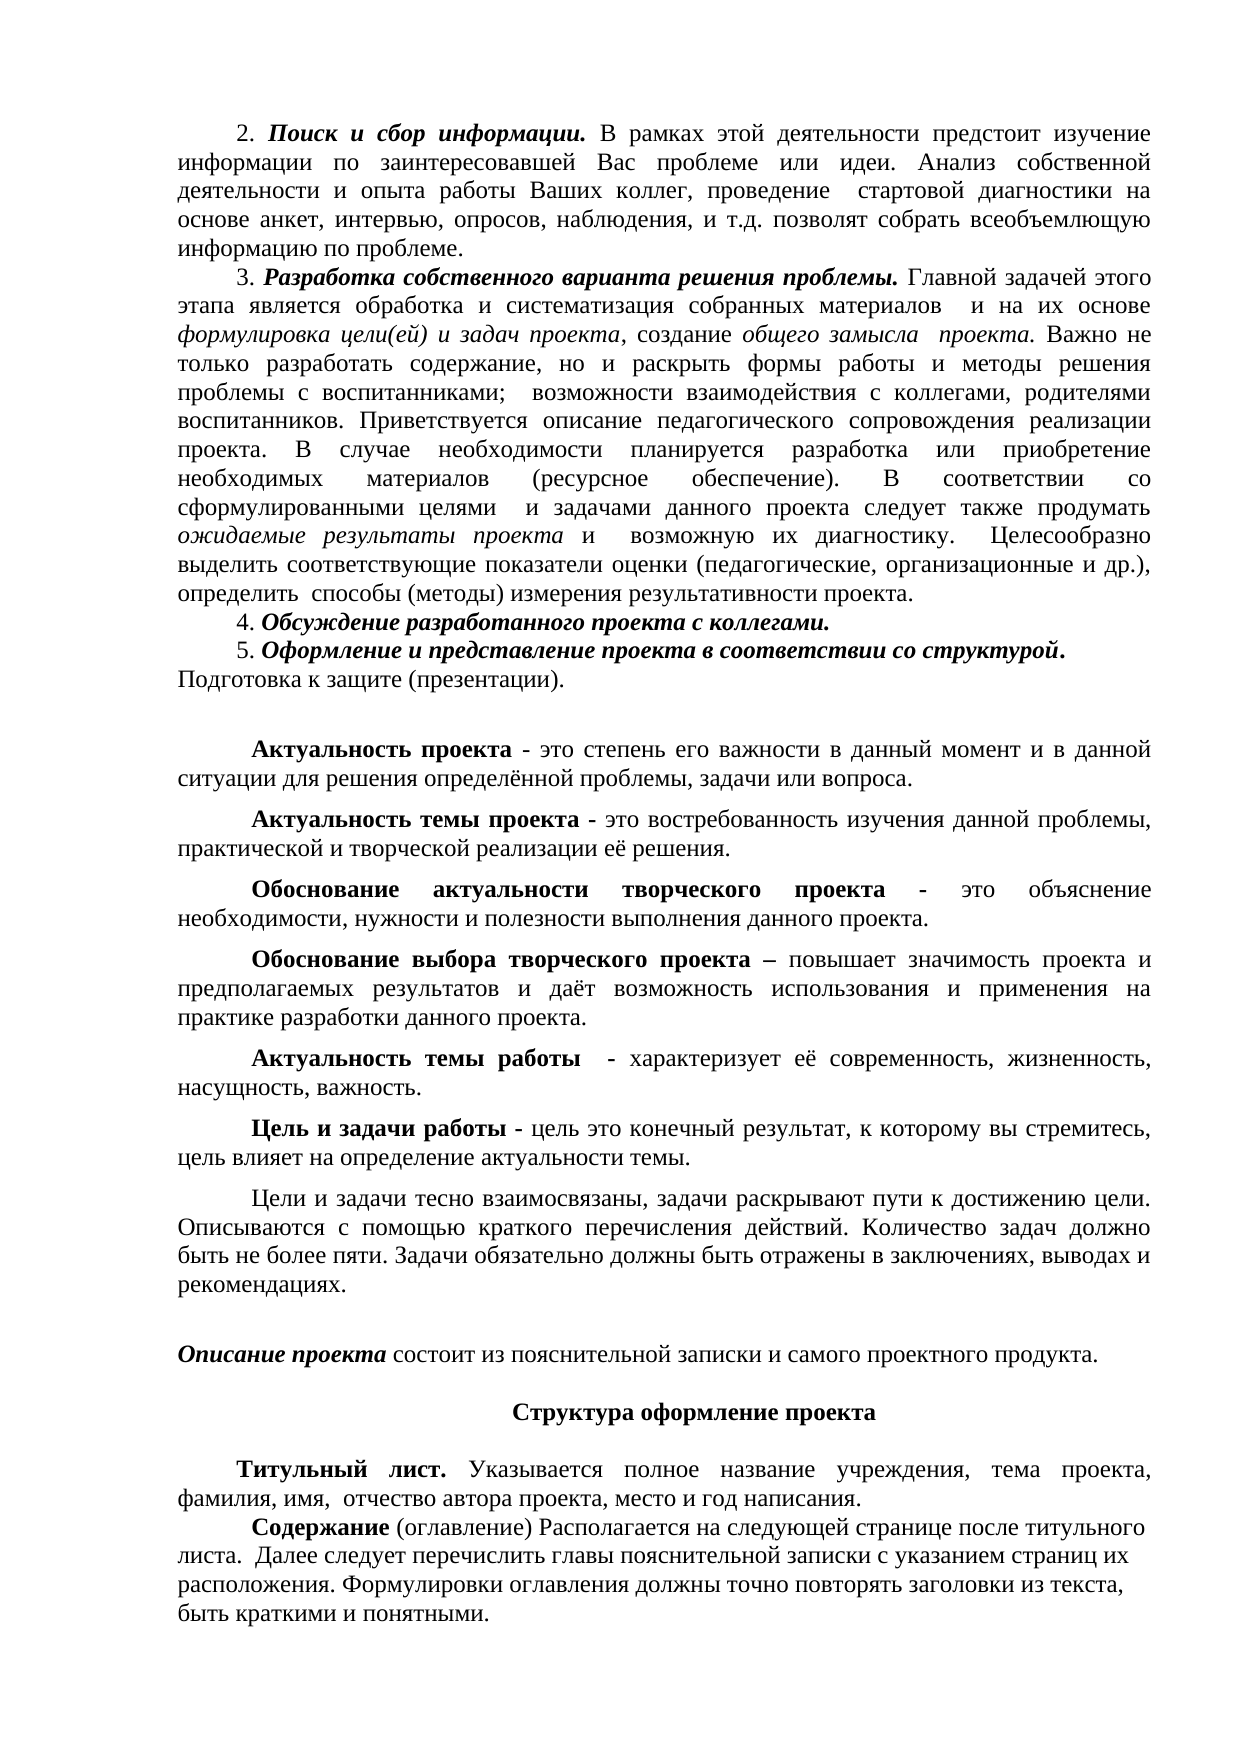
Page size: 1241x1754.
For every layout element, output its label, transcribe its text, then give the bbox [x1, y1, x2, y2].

text Обоснование выбора творческого проекта – повышает значимость проекта и предполагаемых результатов и даёт возможность использования и применения на практике разработки данного проекта. [177, 944, 1152, 1031]
text Титульный лист. Указывается полное название учреждения, тема проекта, фамилия, имя, отчество автора проекта, место и год написания. [177, 1454, 1152, 1512]
text 4. Обсуждение разработанного проекта с коллегами. [177, 607, 1152, 636]
text Описание проекта состоит из пояснительной записки и самого проектного продукта. [177, 1339, 1152, 1368]
text Подготовка к защите (презентации). [177, 664, 1152, 693]
text Актуальность темы проекта - это востребованность изучения данной проблемы, практической и творческой реализации её решения. [177, 804, 1152, 862]
text 5. Оформление и представление проекта в соответствии со структурой. [177, 636, 1152, 664]
text Обоснование актуальности творческого проекта - это объяснение необходимости, нужности и полезности выполнения данного проекта. [177, 874, 1152, 932]
text Актуальность темы работы - характеризует её современность, жизненность, насущность, важность. [177, 1043, 1152, 1101]
text 3. Разработка собственного варианта решения проблемы. Главной задачей этого этапа является обработка и систематизация собранных материалов и на их основе формулировка цели(ей) и задач проекта, создание общего замысла проекта. Важно не только разработать содержание, но и раскрыть формы работы и методы решения проблемы с воспитанниками; возможности взаимодействия с коллегами, родителями воспитанников. Приветствуется описание педагогического сопровождения реализации проекта. В случае необходимости планируется разработка или приобретение необходимых материалов (ресурсное обеспечение). В соответствии со сформулированными целями и задачами данного проекта следует также продумать ожидаемые результаты проекта и возможную их диагностику. Целесообразно выделить соответствующие показатели оценки (педагогические, организационные и др.), определить способы (методы) измерения результативности проекта. [177, 262, 1152, 607]
subtitle Структура оформление проекта [177, 1397, 1152, 1426]
text Содержание (оглавление) Располагается на следующей странице после титульного листа. Далее следует перечислить главы пояснительной записки с указанием страниц их расположения. Формулировки оглавления должны точно повторять заголовки из текста, быть краткими и понятными. [177, 1512, 1152, 1627]
text Актуальность проекта - это степень его важности в данный момент и в данной ситуации для решения определённой проблемы, задачи или вопроса. [177, 734, 1152, 792]
text Цели и задачи тесно взаимосвязаны, задачи раскрывают пути к достижению цели. Описываются с помощью краткого перечисления действий. Количество задач должно быть не более пяти. Задачи обязательно должны быть отражены в заключениях, выводах и рекомендациях. [177, 1183, 1152, 1298]
text 2. Поиск и сбор информации. В рамках этой деятельности предстоит изучение информации по заинтересовавшей Вас проблеме или идеи. Анализ собственной деятельности и опыта работы Ваших коллег, проведение стартовой диагностики на основе анкет, интервью, опросов, наблюдения, и т.д. позволят собрать всеобъемлющую информацию по проблеме. [177, 118, 1152, 262]
text Цель и задачи работы - цель это конечный результат, к которому вы стремитесь, цель влияет на определение актуальности темы. [177, 1113, 1152, 1171]
